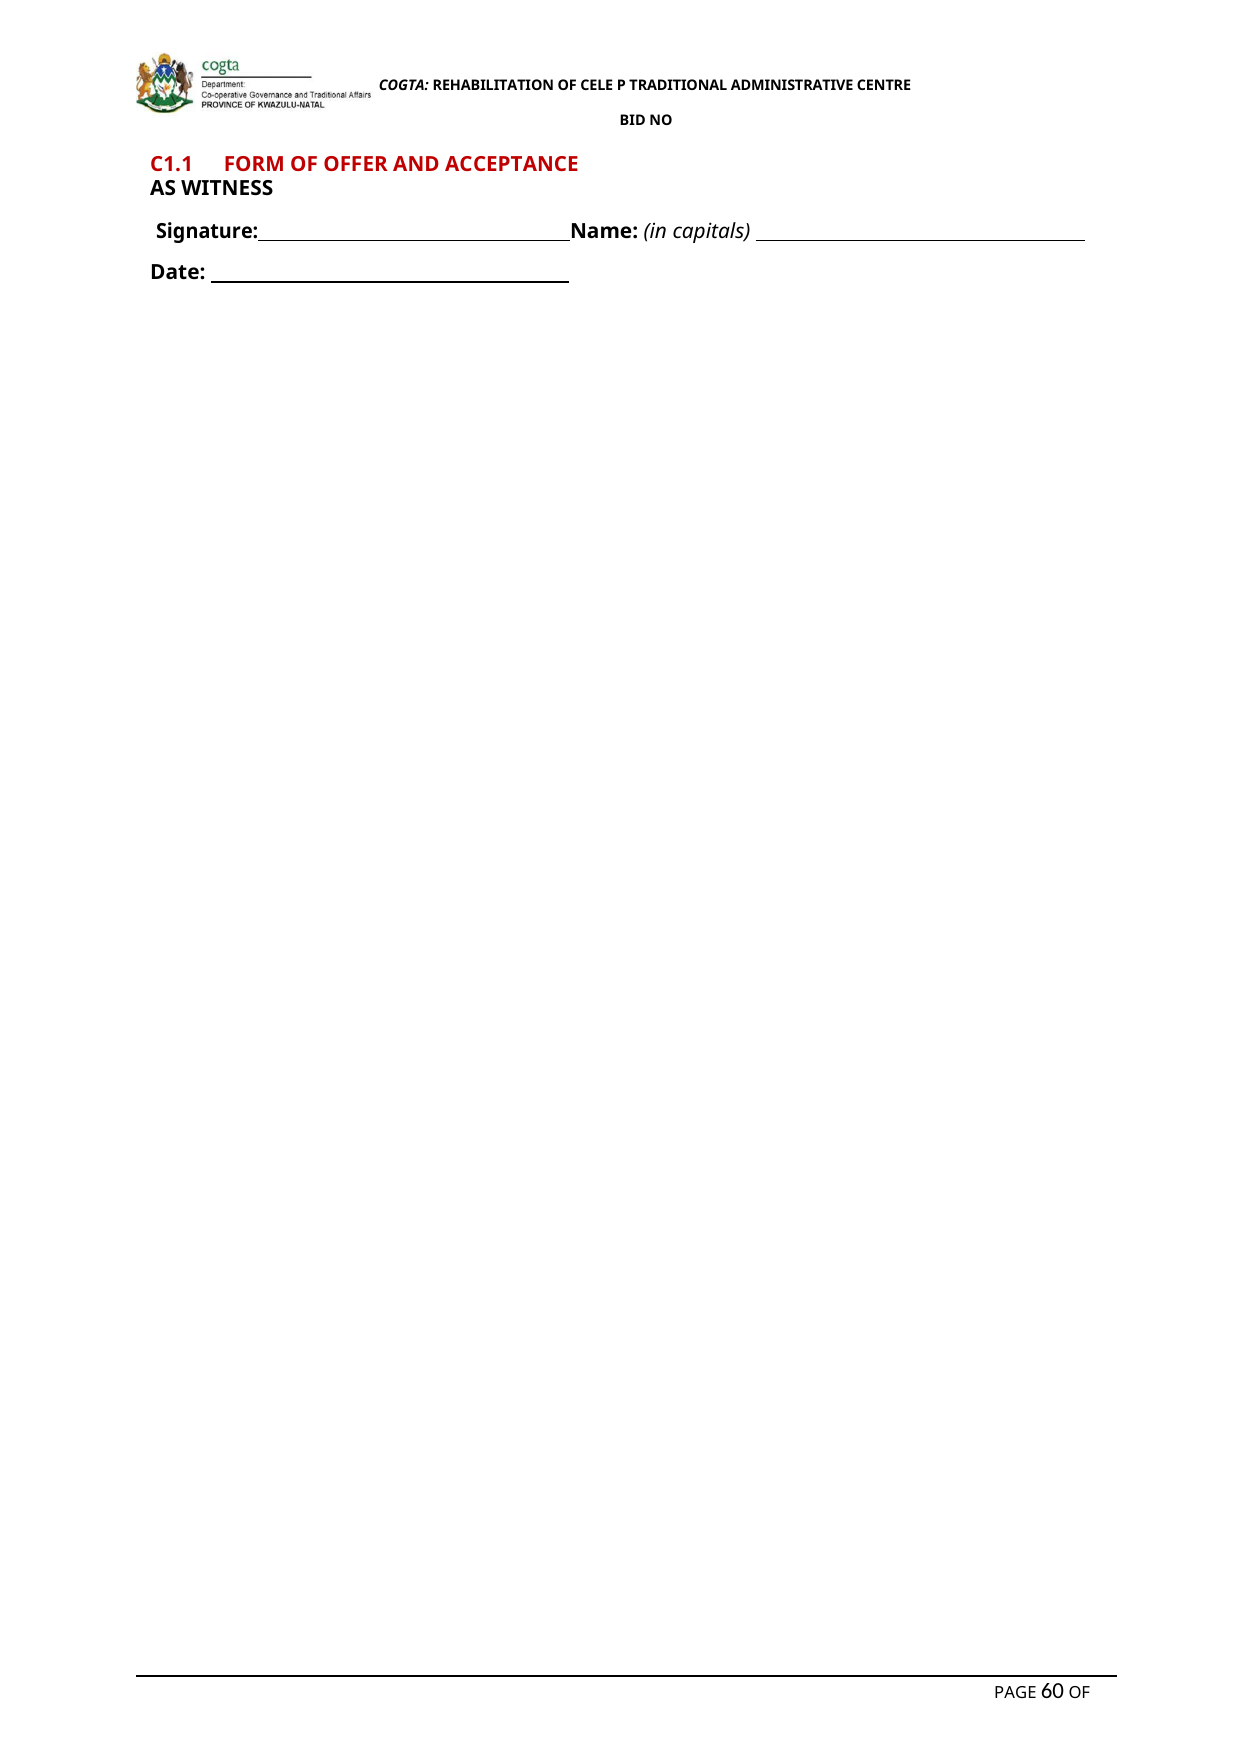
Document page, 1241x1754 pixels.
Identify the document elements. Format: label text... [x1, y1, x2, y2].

picture [136, 52, 379, 118]
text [150, 173, 1056, 201]
text Signature: Name: (in capitals) [156, 216, 1093, 244]
subtitle Date: [150, 257, 1093, 285]
